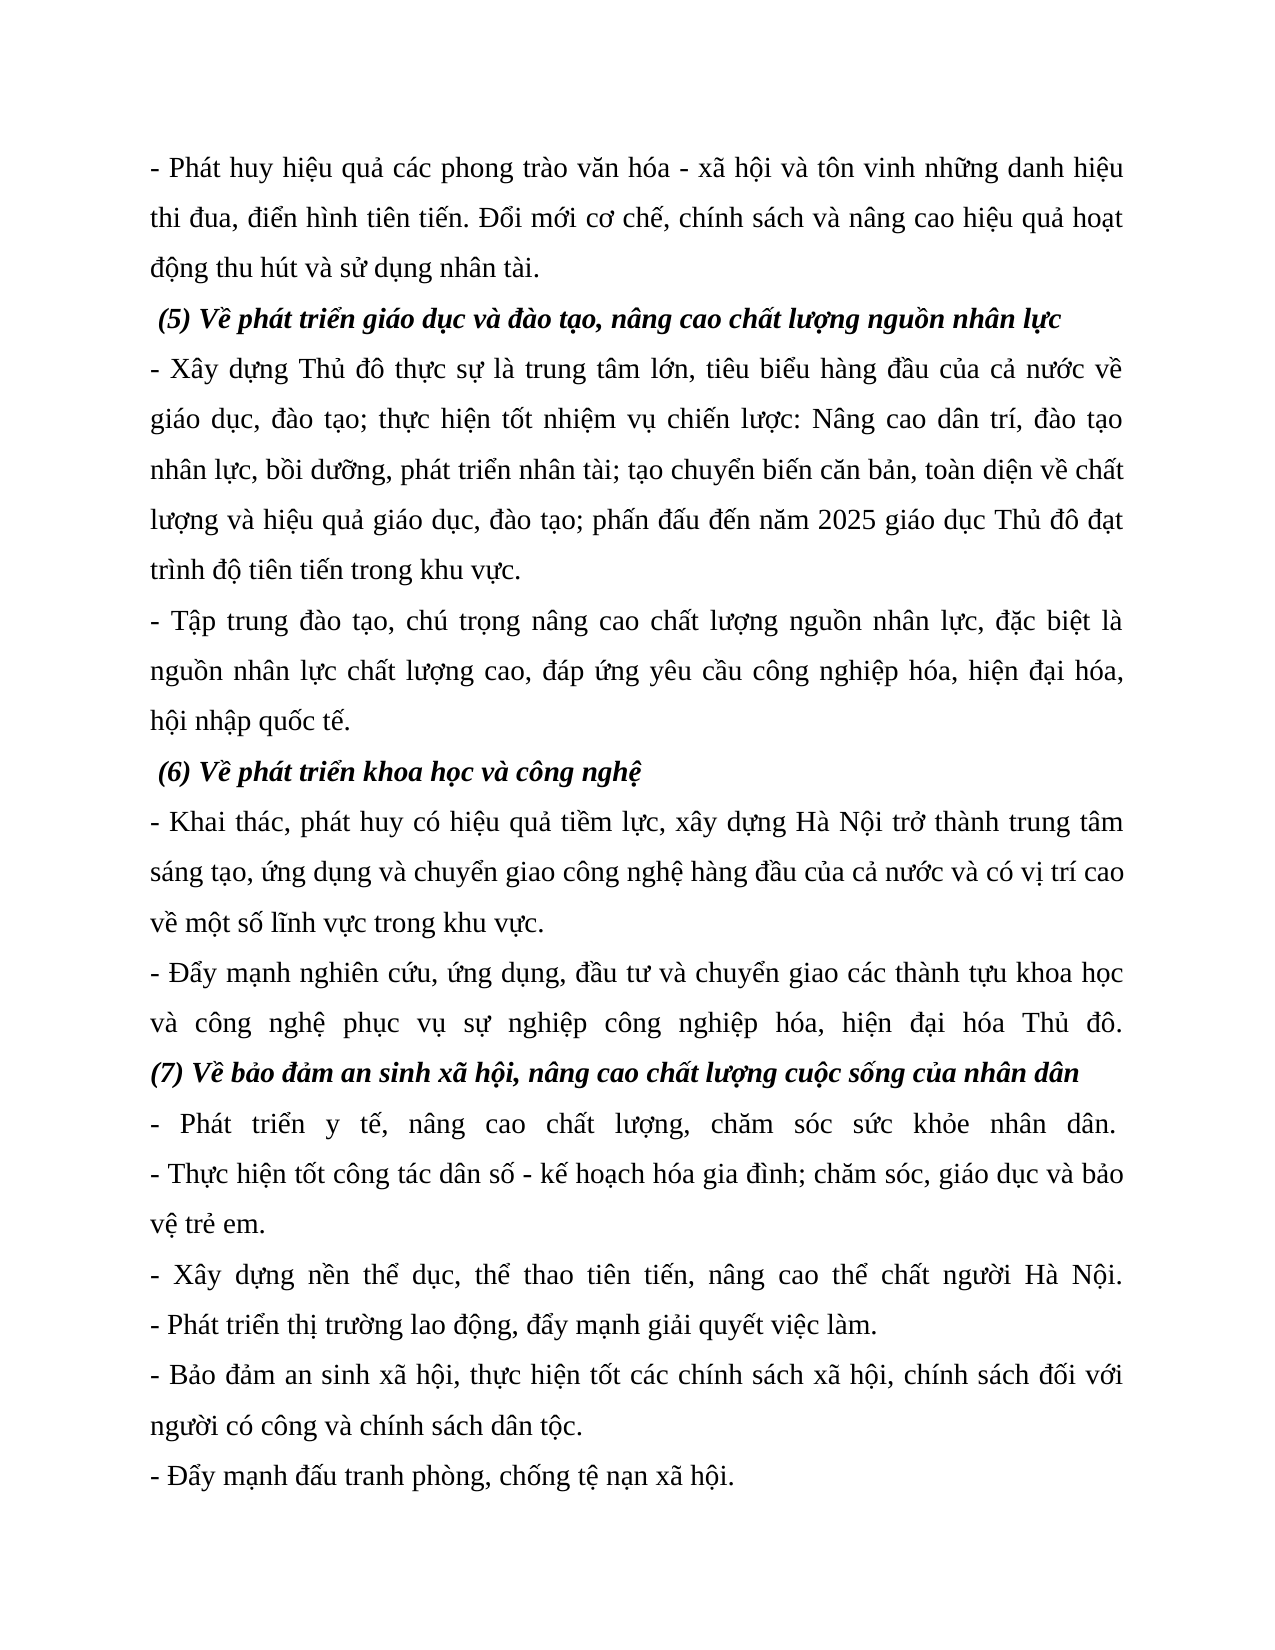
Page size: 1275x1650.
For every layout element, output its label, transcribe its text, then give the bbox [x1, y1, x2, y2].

text - Đẩy mạnh đấu tranh phòng, chống tệ nạn xã hội. [150, 1458, 1125, 1492]
text - Đẩy mạnh nghiên cứu, ứng dụng, đầu tư và chuyển giao các thành tựu khoa học và công nghệ phục vụ sự nghiệp công nghiệp hóa, hiện đại hóa Thủ đô. (7) Về bảo đảm an sinh xã hội, nâng cao chất lượng cuộc sống của nhân dân [150, 955, 1125, 1089]
text - Tập trung đào tạo, chú trọng nâng cao chất lượng nguồn nhân lực, đặc biệt là nguồn nhân lực chất lượng cao, đáp ứng yêu cầu công nghiệp hóa, hiện đại hóa, hội nhập quốc tế. [150, 603, 1125, 737]
text (6) Về phát triển khoa học và công nghệ [150, 754, 1125, 787]
text (5) Về phát triển giáo dục và đào tạo, nâng cao chất lượng nguồn nhân lực [150, 301, 1125, 334]
text - Bảo đảm an sinh xã hội, thực hiện tốt các chính sách xã hội, chính sách đối với người có công và chính sách dân tộc. [150, 1357, 1125, 1441]
text - Phát triển y tế, nâng cao chất lượng, chăm sóc sức khỏe nhân dân. - Thực hiện tốt công tác dân số - kế hoạch hóa gia đình; chăm sóc, giáo dục và bảo vệ trẻ em. [150, 1106, 1125, 1240]
text - Xây dựng nền thể dục, thể thao tiên tiến, nâng cao thể chất người Hà Nội. - Phát triển thị trường lao động, đẩy mạnh giải quyết việc làm. [150, 1257, 1125, 1341]
text - Phát huy hiệu quả các phong trào văn hóa - xã hội và tôn vinh những danh hiệu thi đua, điển hình tiên tiến. Đổi mới cơ chế, chính sách và nâng cao hiệu quả hoạt động thu hút và sử dụng nhân tài. [150, 150, 1125, 284]
text - Khai thác, phát huy có hiệu quả tiềm lực, xây dựng Hà Nội trở thành trung tâm sáng tạo, ứng dụng và chuyển giao công nghệ hàng đầu của cả nước và có vị trí cao về một số lĩnh vực trong khu vực. [150, 804, 1125, 938]
text - Xây dựng Thủ đô thực sự là trung tâm lớn, tiêu biểu hàng đầu của cả nước về giáo dục, đào tạo; thực hiện tốt nhiệm vụ chiến lược: Nâng cao dân trí, đào tạo nhân lực, bồi dưỡng, phát triển nhân tài; tạo chuyển biến căn bản, toàn diện về chất lượng và hiệu quả giáo dục, đào tạo; phấn đấu đến năm 2025 giáo dục Thủ đô đạt trình độ tiên tiến trong khu vực. [150, 351, 1125, 586]
